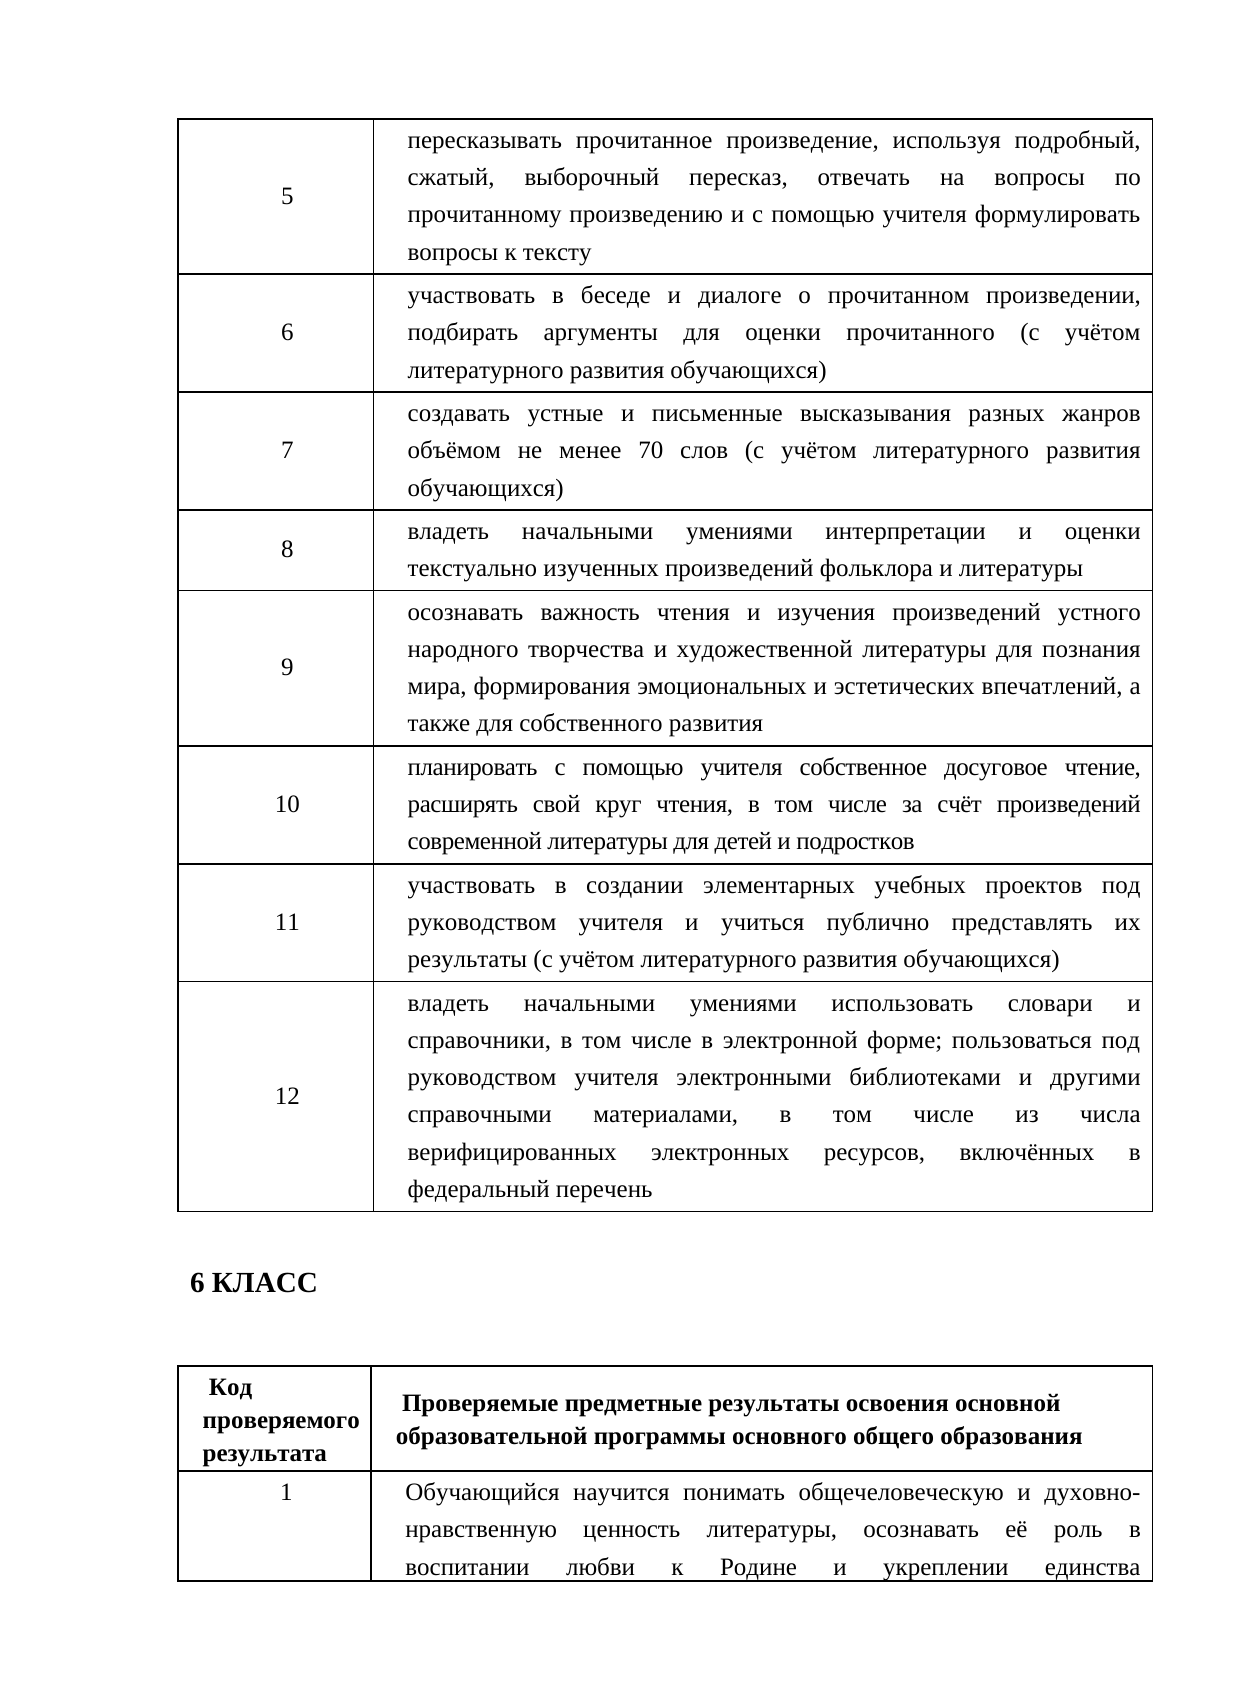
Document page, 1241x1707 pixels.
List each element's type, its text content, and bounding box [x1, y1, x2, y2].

text 6 КЛАСС [190, 1265, 1152, 1299]
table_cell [372, 1472, 1152, 1580]
table_cell осознавать важность чтения и изучения произведений устного народного творчества и художественной литературы для познания мира, формирования эмоциональных и эстетических впечатлений, а также для собственного развития [374, 591, 1152, 745]
table_cell участвовать в создании элементарных учебных проектов под руководством учителя и учиться публично представлять их результаты (с учётом литературного развития обучающихся) [374, 865, 1152, 981]
table_cell планировать с помощью учителя собственное досуговое чтение, расширять свой круг чтения, в том числе за счёт произведений современной литературы для детей и подростков [374, 747, 1152, 863]
table_header Код проверяемого результата [179, 1367, 370, 1470]
table_cell пересказывать прочитанное произведение, используя подробный, сжатый, выборочный пересказ, отвечать на вопросы по прочитанному произведению и с помощью учителя формулировать вопросы к тексту [374, 120, 1152, 273]
table_cell участвовать в беседе и диалоге о прочитанном произведении, подбирать аргументы для оценки прочитанного (с учётом литературного развития обучающихся) [374, 275, 1152, 391]
table_cell 9 [179, 591, 373, 745]
table_cell создавать устные и письменные высказывания разных жанров объёмом не менее 70 слов (с учётом литературного развития обучающихся) [374, 393, 1152, 509]
table_cell 12 [179, 982, 373, 1211]
table_header Проверяемые предметные результаты освоения основной образовательной программы основного общего образования [372, 1367, 1152, 1470]
table_cell 10 [179, 747, 373, 863]
table_cell 5 [179, 120, 373, 273]
table_cell владеть начальными умениями интерпретации и оценки текстуально изученных произведений фольклора и литературы [374, 511, 1152, 590]
table_cell 6 [179, 275, 373, 391]
table_cell 11 [179, 865, 373, 981]
table_cell 8 [179, 511, 373, 590]
table_cell 1 [179, 1472, 370, 1580]
table_cell 7 [179, 393, 373, 509]
table_cell владеть начальными умениями использовать словари и справочники, в том числе в электронной форме; пользоваться под руководством учителя электронными библиотеками и другими справочными материалами, в том числе из числа верифицированных электронных ресурсов, включённых в федеральный перечень [374, 982, 1152, 1211]
